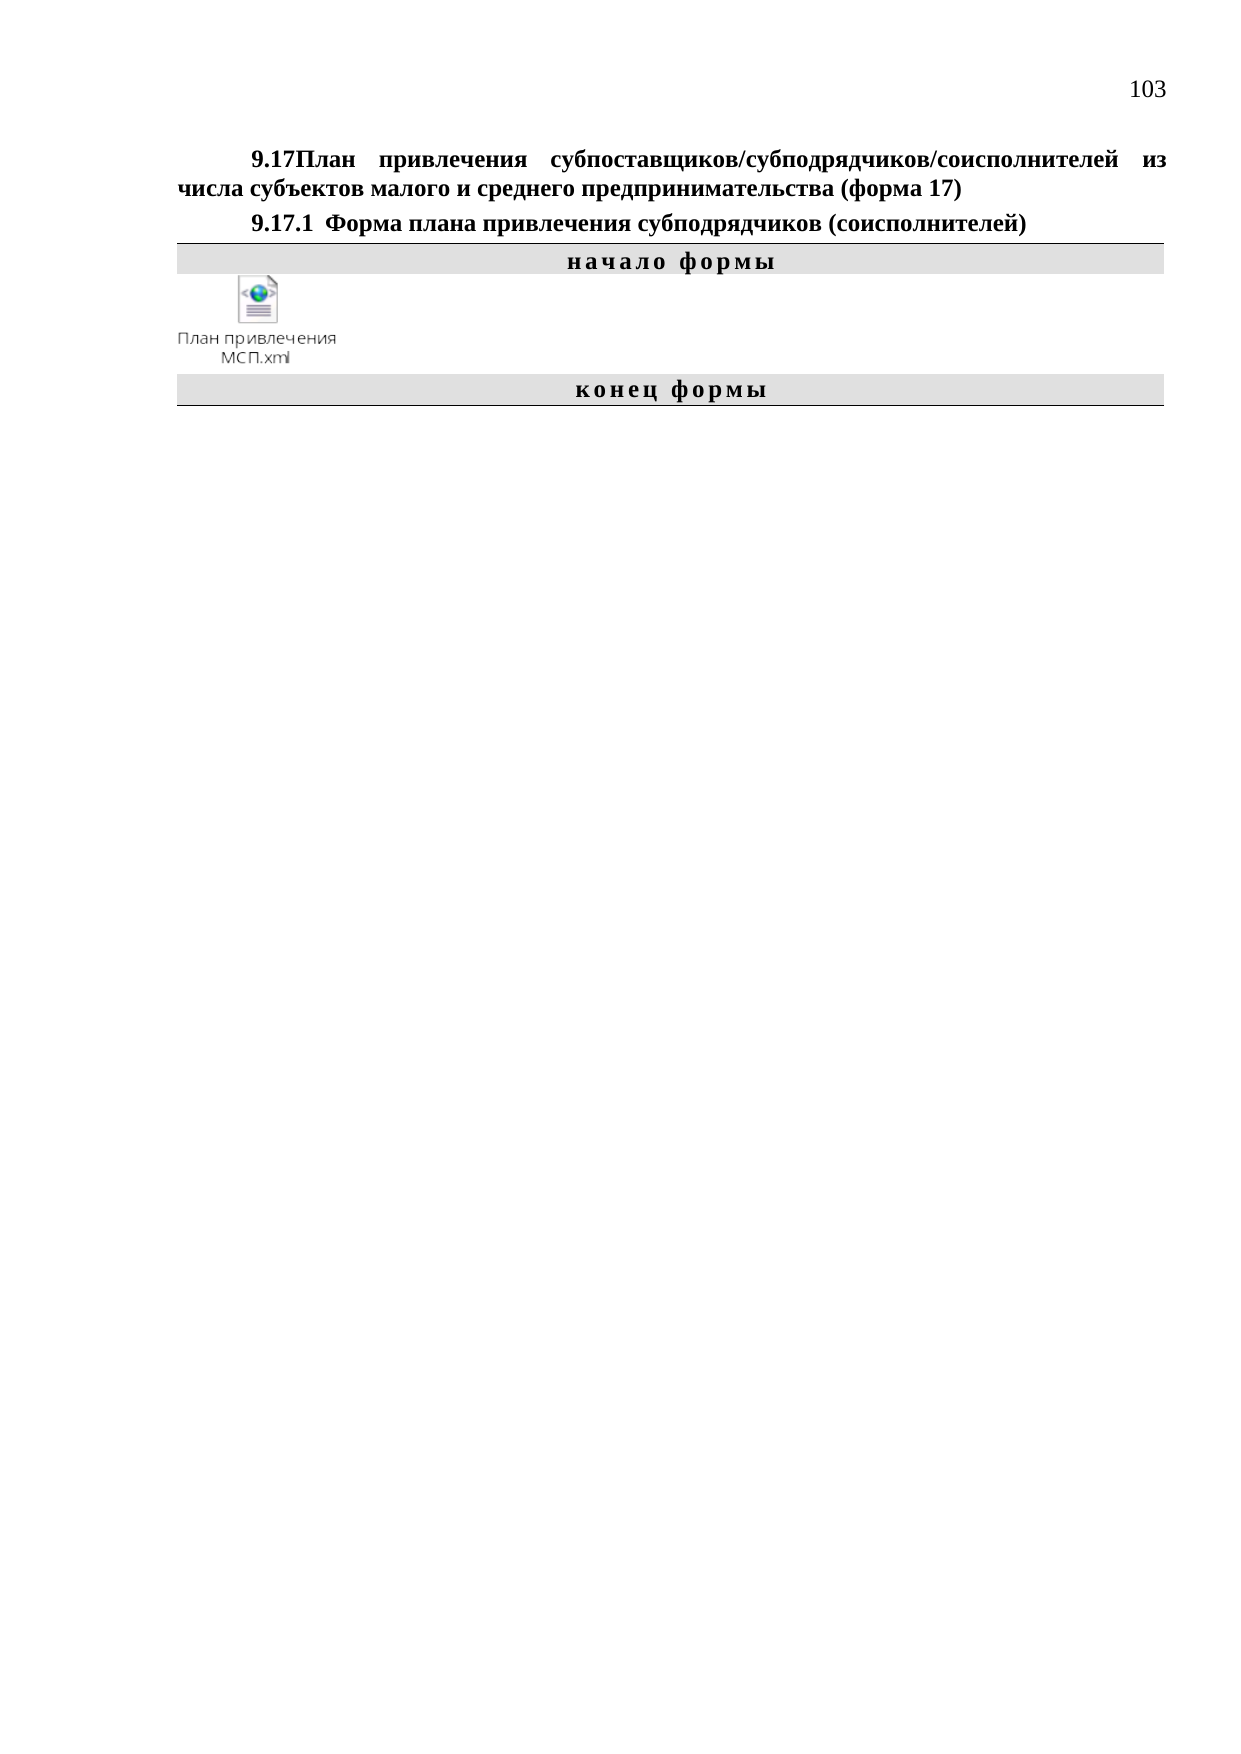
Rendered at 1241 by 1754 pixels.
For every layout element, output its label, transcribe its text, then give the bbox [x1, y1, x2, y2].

text конец формы [177, 374, 1164, 405]
list План привлечения субпоставщиков/субподрядчиков/соисполнителей из числа субъектов малого и среднего предпринимательства (форма 17) [177, 144, 1166, 201]
text начало формы [177, 244, 1164, 274]
list Форма плана привлечения субподрядчиков (соисполнителей) [177, 208, 1166, 236]
